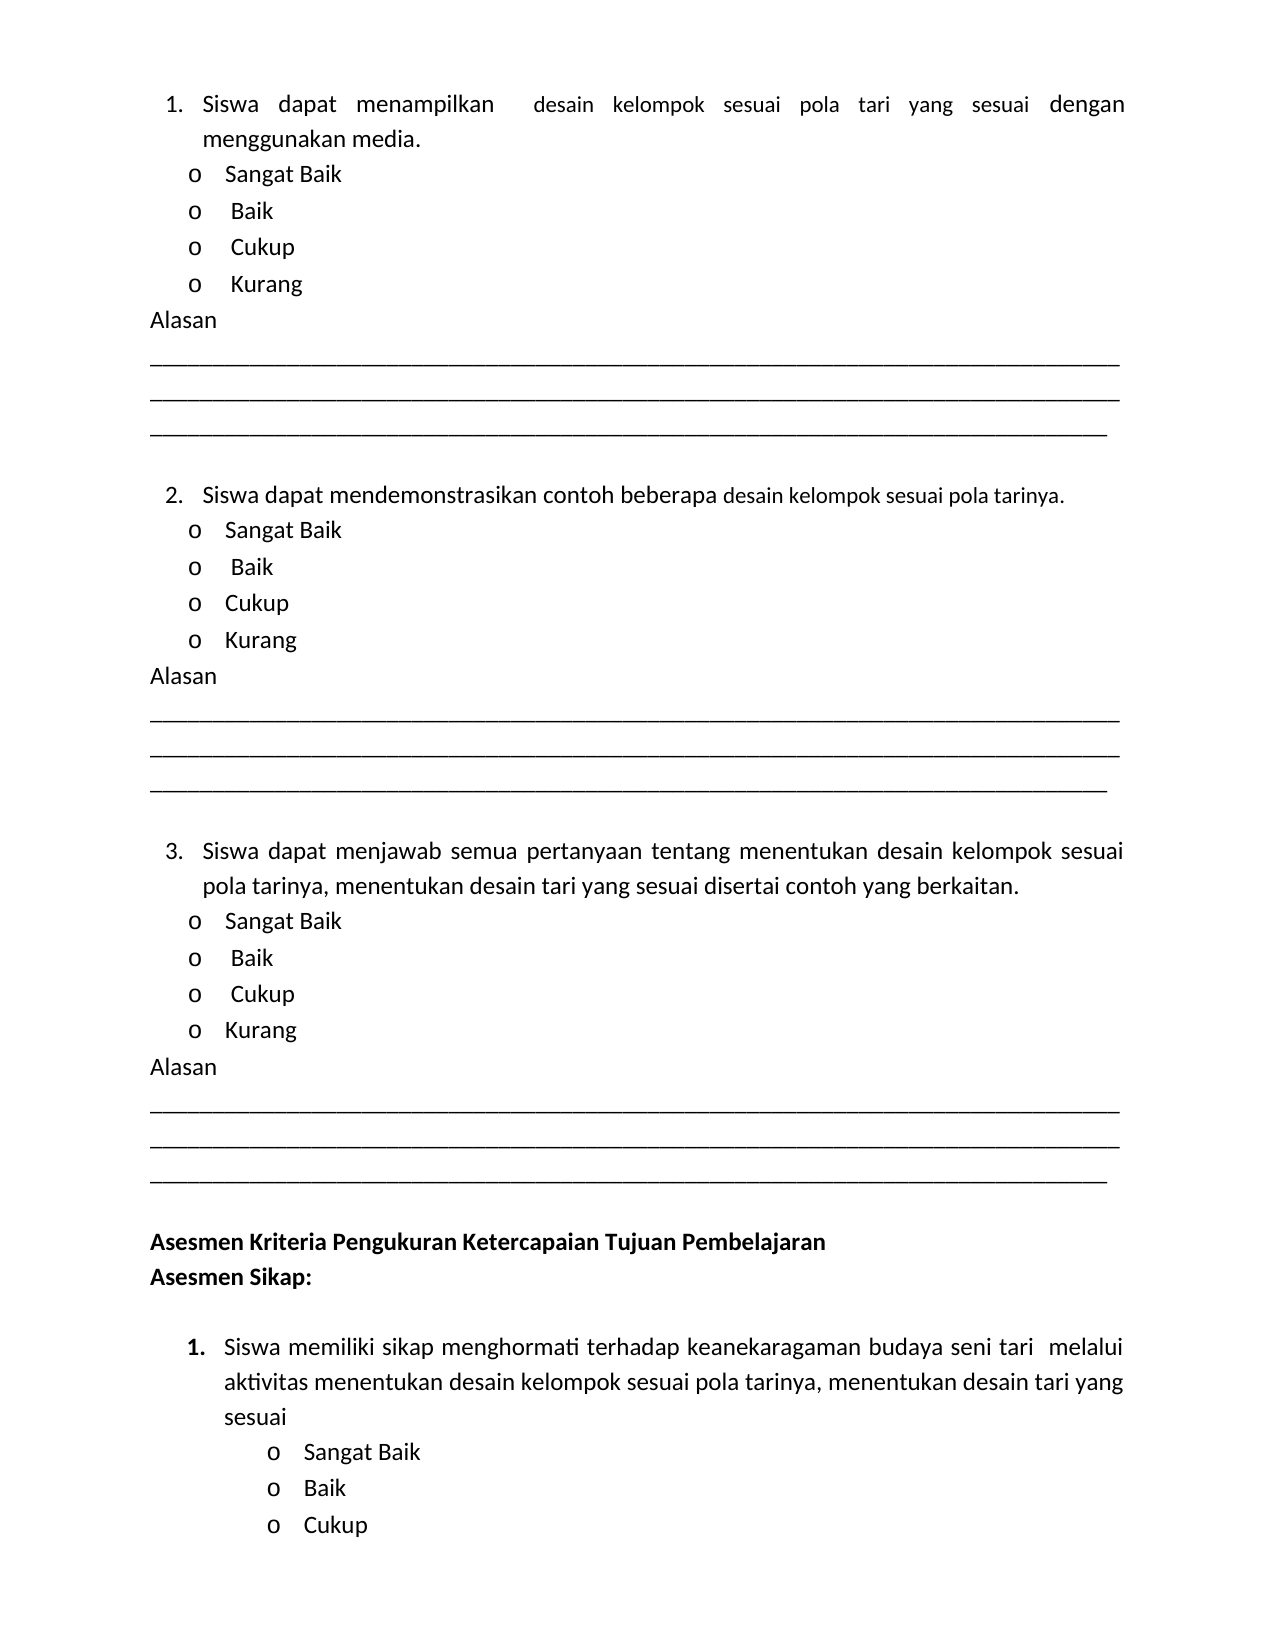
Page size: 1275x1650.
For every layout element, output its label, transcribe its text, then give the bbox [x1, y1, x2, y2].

list Sangat Baik [187, 159, 1125, 190]
list Kurang [187, 268, 1125, 300]
list Siswa dapat mendemonstrasikan contoh beberapa desain kelompok sesuai pola tarinya. [165, 479, 1125, 510]
list Baik [187, 942, 1125, 973]
list Baik [187, 551, 1125, 583]
list Cukup [266, 1509, 1125, 1541]
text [150, 339, 1125, 440]
text Asesmen Kriteria Pengukuran Ketercapaian Tujuan Pembelajaran [150, 1226, 1125, 1257]
list Kurang [187, 624, 1125, 656]
text Alasan [150, 1051, 1125, 1082]
list Cukup [187, 232, 1125, 263]
text Alasan [150, 304, 1125, 335]
list Sangat Baik [187, 514, 1125, 546]
text Asesmen Sikap: [150, 1261, 1125, 1292]
list Cukup [187, 587, 1125, 619]
list Sangat Baik [187, 905, 1125, 937]
list Baik [187, 195, 1125, 227]
text Alasan [150, 660, 1125, 691]
list Siswa dapat menjawab semua pertanyaan tentang menentukan desain kelompok sesuai pola tarinya, menentukan desain tari yang sesuai disertai contoh yang berkaitan. [165, 835, 1125, 901]
list Sangat Baik [266, 1436, 1125, 1468]
list Siswa dapat menampilkan desain kelompok sesuai pola tari yang sesuai dengan menggunakan media. [165, 89, 1125, 154]
list Siswa memiliki sikap menghormati terhadap keanekaragaman budaya seni tari melalui aktivitas menentukan desain kelompok sesuai pola tarinya, menentukan desain tari yang sesuai [186, 1331, 1125, 1432]
list Kurang [187, 1015, 1125, 1046]
list Baik [266, 1473, 1125, 1504]
list Cukup [187, 978, 1125, 1010]
